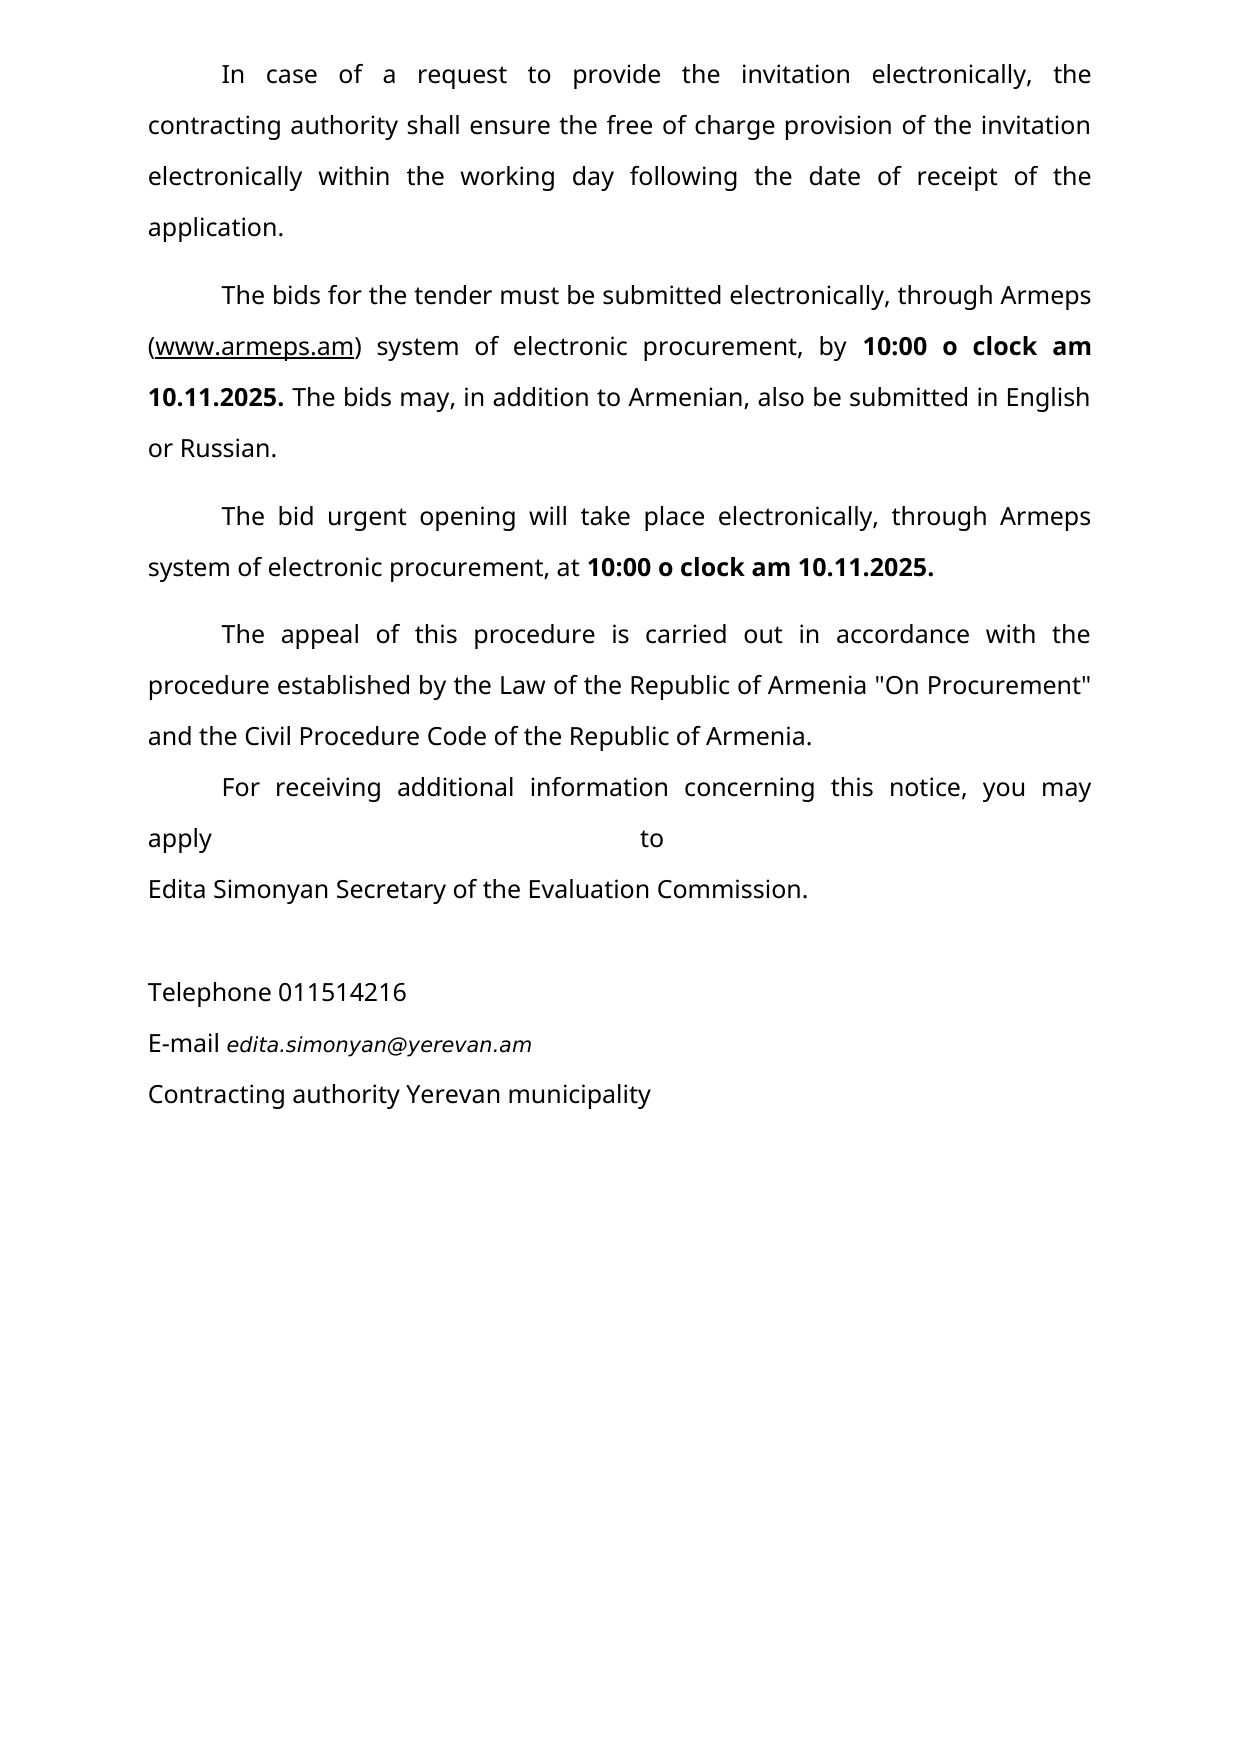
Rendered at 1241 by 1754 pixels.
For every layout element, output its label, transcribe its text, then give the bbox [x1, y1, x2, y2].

text The bid urgent opening will take place electronically, through Armeps system of electronic procurement, at 10:00 o clock am 10.11.2025. [148, 498, 1092, 583]
text The bids for the tender must be submitted electronically, through Armeps (www.armeps.am) system of electronic procurement, by 10:00 o clock am 10.11.2025. The bids may, in addition to Armenian, also be submitted in English or Russian. [148, 277, 1092, 464]
text E-mail edita.simonyan@yerevan.am [148, 1025, 1092, 1059]
text For receiving additional information concerning this notice, you may apply to Edita Simonyan Secretary of the Evaluation Commission. [148, 770, 1092, 906]
text Telephone 011514216 [148, 974, 1092, 1008]
text Contracting authority Yerevan municipality [148, 1076, 1092, 1110]
text In case of a request to provide the invitation electronically, the contracting authority shall ensure the free of charge provision of the invitation electronically within the working day following the date of receipt of the application. [148, 56, 1092, 244]
text The appeal of this procedure is carried out in accordance with the procedure established by the Law of the Republic of Armenia "On Procurement" and the Civil Procedure Code of the Republic of Armenia. [148, 617, 1092, 753]
